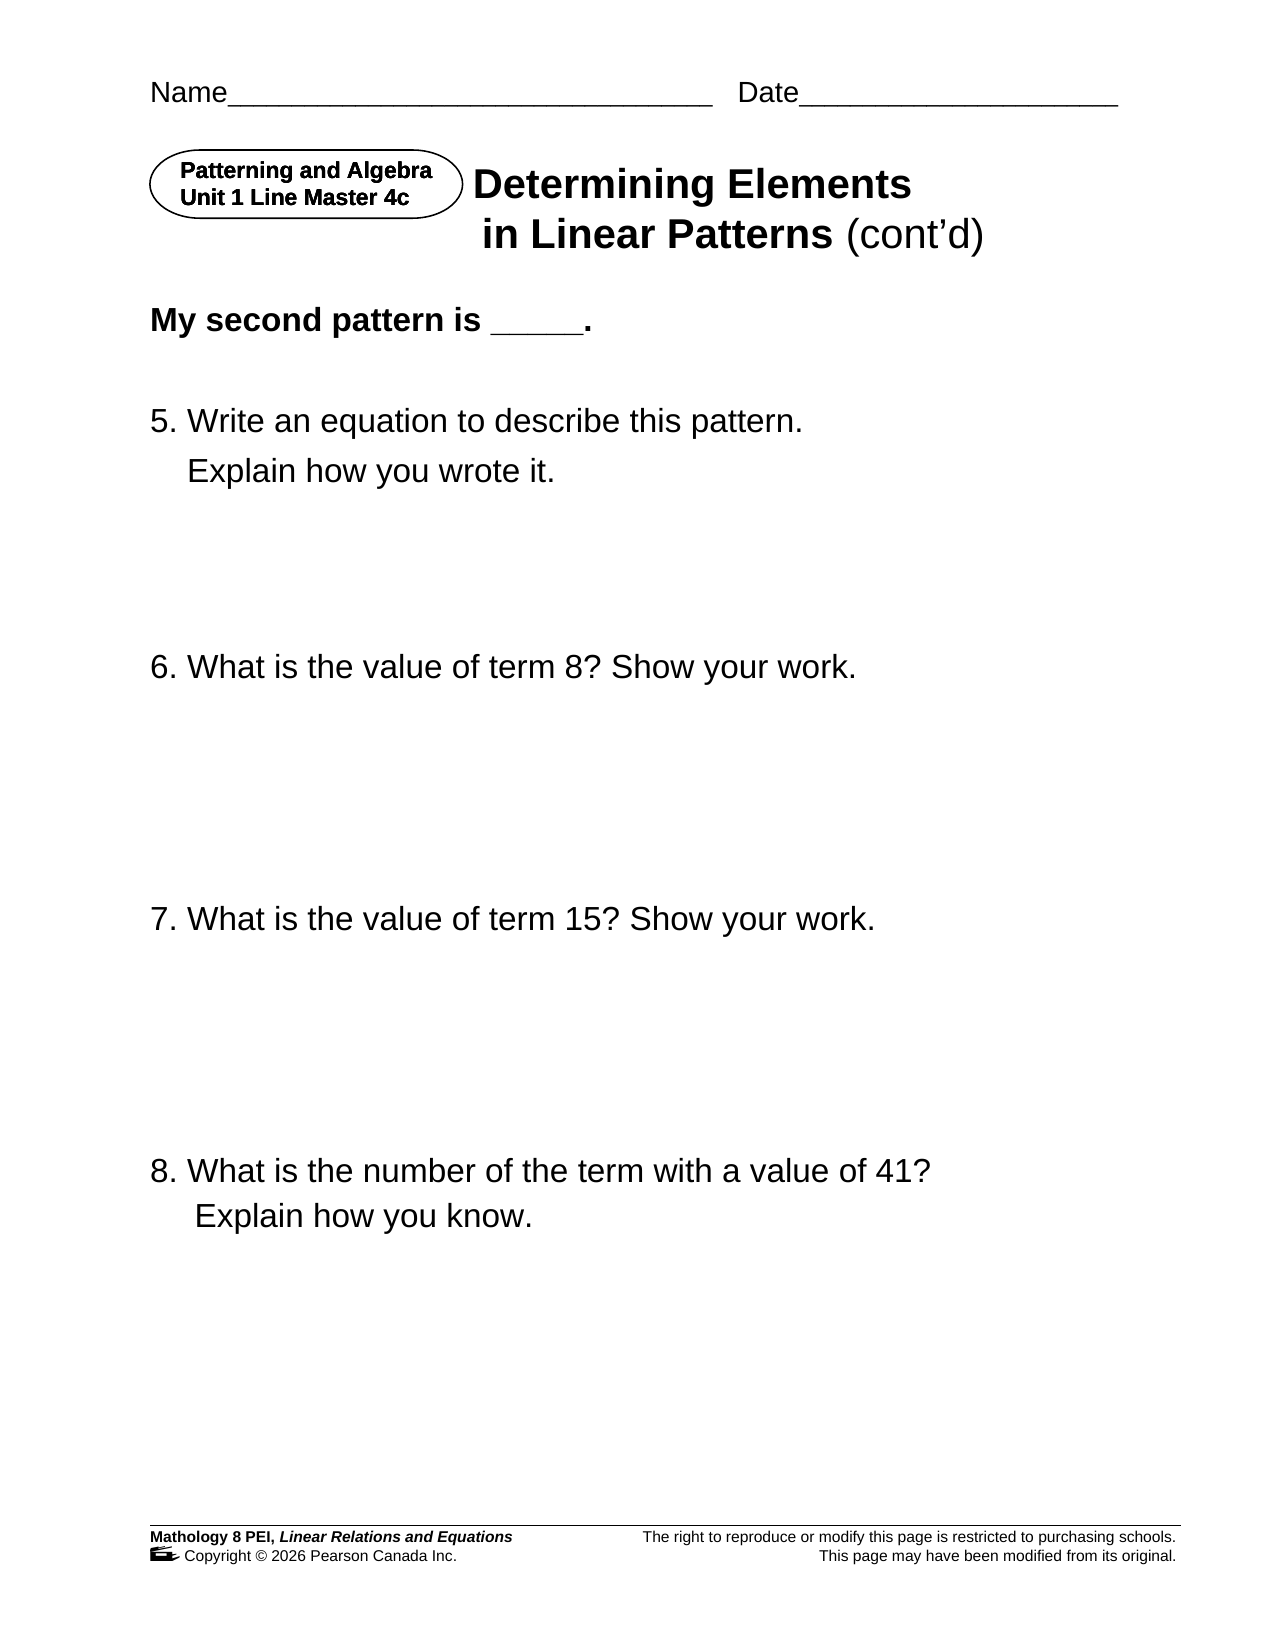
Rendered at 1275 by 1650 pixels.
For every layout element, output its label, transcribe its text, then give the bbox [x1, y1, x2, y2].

text 5. Write an equation to describe this pattern. [150, 401, 1181, 439]
text Explain how you wrote it. [150, 451, 1181, 522]
text 6. What is the value of term 8? Show your work. [150, 647, 1181, 686]
text My second pattern is _____. [150, 300, 1181, 338]
text 8. What is the number of the term with a value of 41? Explain how you know. [150, 1151, 1181, 1267]
picture [150, 1546, 180, 1561]
text 7. What is the value of term 15? Show your work. [150, 899, 1181, 938]
